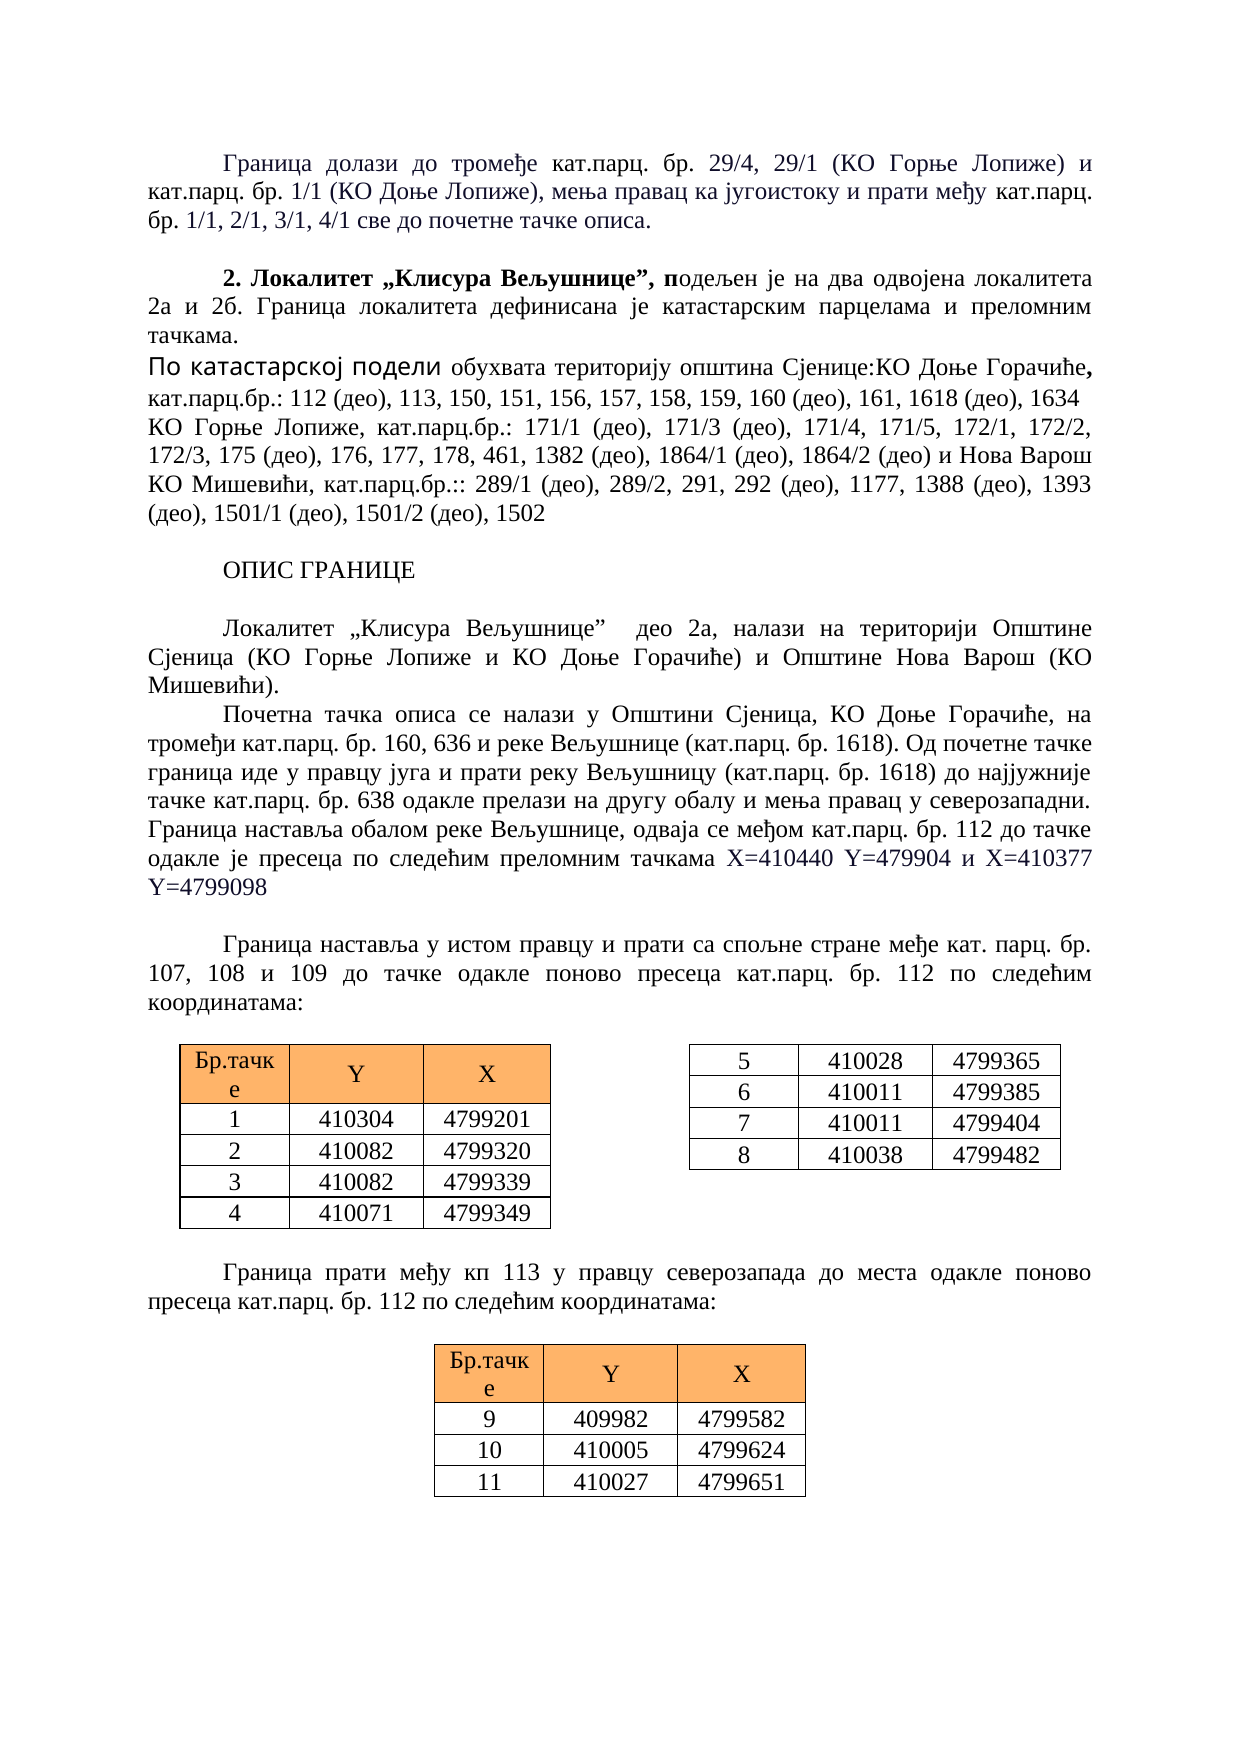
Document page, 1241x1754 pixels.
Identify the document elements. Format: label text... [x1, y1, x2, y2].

text 2. Локалитет „Клисура Вељушницеˮ, подељен је на два одвојена локалитета 2а и 2б. Граница локалитета дефинисана је катастарским парцелама и преломним тачкама. [148, 263, 1093, 349]
table_header Бр.тачке [435, 1345, 543, 1402]
table_cell 10 [435, 1435, 543, 1465]
table_cell 4799201 [424, 1104, 550, 1134]
table_cell 410071 [290, 1198, 423, 1228]
table_cell 8 [690, 1139, 798, 1169]
table_cell 3 [181, 1166, 289, 1196]
table_cell 6 [690, 1076, 798, 1107]
table_cell 4799339 [424, 1166, 550, 1196]
table_cell 7 [690, 1108, 798, 1138]
table_cell 410005 [544, 1435, 677, 1465]
table_cell 2 [181, 1135, 289, 1165]
table_cell 410082 [290, 1135, 423, 1165]
table_cell 410082 [290, 1166, 423, 1196]
table_header X [424, 1045, 550, 1103]
text По катастарској подели обухвата територију општина Сјенице:КО Доње Горачиће, кат.парц.бр.: 112 (део), 113, 150, 151, 156, 157, 158, 159, 160 (део), 161, 1618 (део), 1634 [148, 349, 1093, 412]
table_header Y [544, 1345, 677, 1402]
text Граница наставља у истом правцу и прати са спољне стране међе кат. парц. бр. 107, 108 и 109 до тачке одакле поново пресеца кат.парц. бр. 112 по следећим координатама: [148, 929, 1093, 1015]
table_header Y [290, 1045, 423, 1103]
table_cell 4799349 [424, 1198, 550, 1228]
table_cell 409982 [544, 1403, 677, 1433]
table_cell 4799404 [933, 1108, 1060, 1138]
text ОПИС ГРАНИЦЕ [148, 555, 1093, 584]
table_cell 4 [181, 1198, 289, 1228]
table_header X [678, 1345, 805, 1402]
table_header Бр.тачке [181, 1045, 289, 1103]
table_cell 410038 [799, 1139, 932, 1169]
table_cell 410011 [799, 1108, 932, 1138]
table_cell 4799385 [933, 1076, 1060, 1107]
table_cell 4799320 [424, 1135, 550, 1165]
table_cell 9 [435, 1403, 543, 1433]
text КО Горње Лопиже, кат.парц.бр.: 171/1 (део), 171/3 (део), 171/4, 171/5, 172/1, 172/2, 172/3, 175 (део), 176, 177, 178, 461, 1382 (део), 1864/1 (део), 1864/2 (део) и Нова Варош КО Мишевићи, кат.парц.бр.:: 289/1 (део), 289/2, 291, 292 (део), 1177, 1388 (део), 1393 (део), 1501/1 (део), 1501/2 (део), 1502 [148, 412, 1093, 527]
table_cell 410027 [544, 1466, 677, 1496]
table_cell 4799582 [678, 1403, 805, 1433]
table_cell 4799651 [678, 1466, 805, 1496]
table_cell 1 [181, 1104, 289, 1134]
table_cell 4799624 [678, 1435, 805, 1465]
table_cell 4799482 [933, 1139, 1060, 1169]
table_cell 11 [435, 1466, 543, 1496]
table_cell 4799365 [933, 1045, 1060, 1075]
table_cell 410028 [799, 1045, 932, 1075]
table_cell 410011 [799, 1076, 932, 1107]
text Граница прати међу кп 113 у правцу северозапада до места одакле поново пресеца кат.парц. бр. 112 по следећим координатама: [148, 1257, 1093, 1315]
table_cell 410304 [290, 1104, 423, 1134]
table_cell 5 [690, 1045, 798, 1075]
text Локалитет „Клисура Вељушницеˮ део 2а, налази на територији Општине Сјеница (КО Горње Лопиже и КО Доње Горачиће) и Општине Нова Варош (КО Мишевићи). [148, 613, 1093, 699]
text Почетна тачка описа се налази у Општини Сјеница, КО Доње Горачиће, на тромеђи кат.парц. бр. 160, 636 и реке Вељушнице (кат.парц. бр. 1618). Од почетне тачке граница иде у правцу југа и прати реку Вељушницу (кат.парц. бр. 1618) до најјужније тачке кат.парц. бр. 638 одакле прелази на другу обалу и мења правац у северозападни. Граница наставља обалом реке Вељушнице, одваја се међом кат.парц. бр. 112 до тачке одакле је пресеца по следећим преломним тачкама X=410440 Y=479904 и X=410377 Y=4799098 [148, 699, 1093, 900]
text Граница долази до тромеђе кат.парц. бр. 29/4, 29/1 (КО Горње Лопиже) и кат.парц. бр. 1/1 (КО Доње Лопиже), мења правац ка југоистоку и прати међу кат.парц. бр. 1/1, 2/1, 3/1, 4/1 све до почетне тачке описа. [148, 148, 1093, 234]
